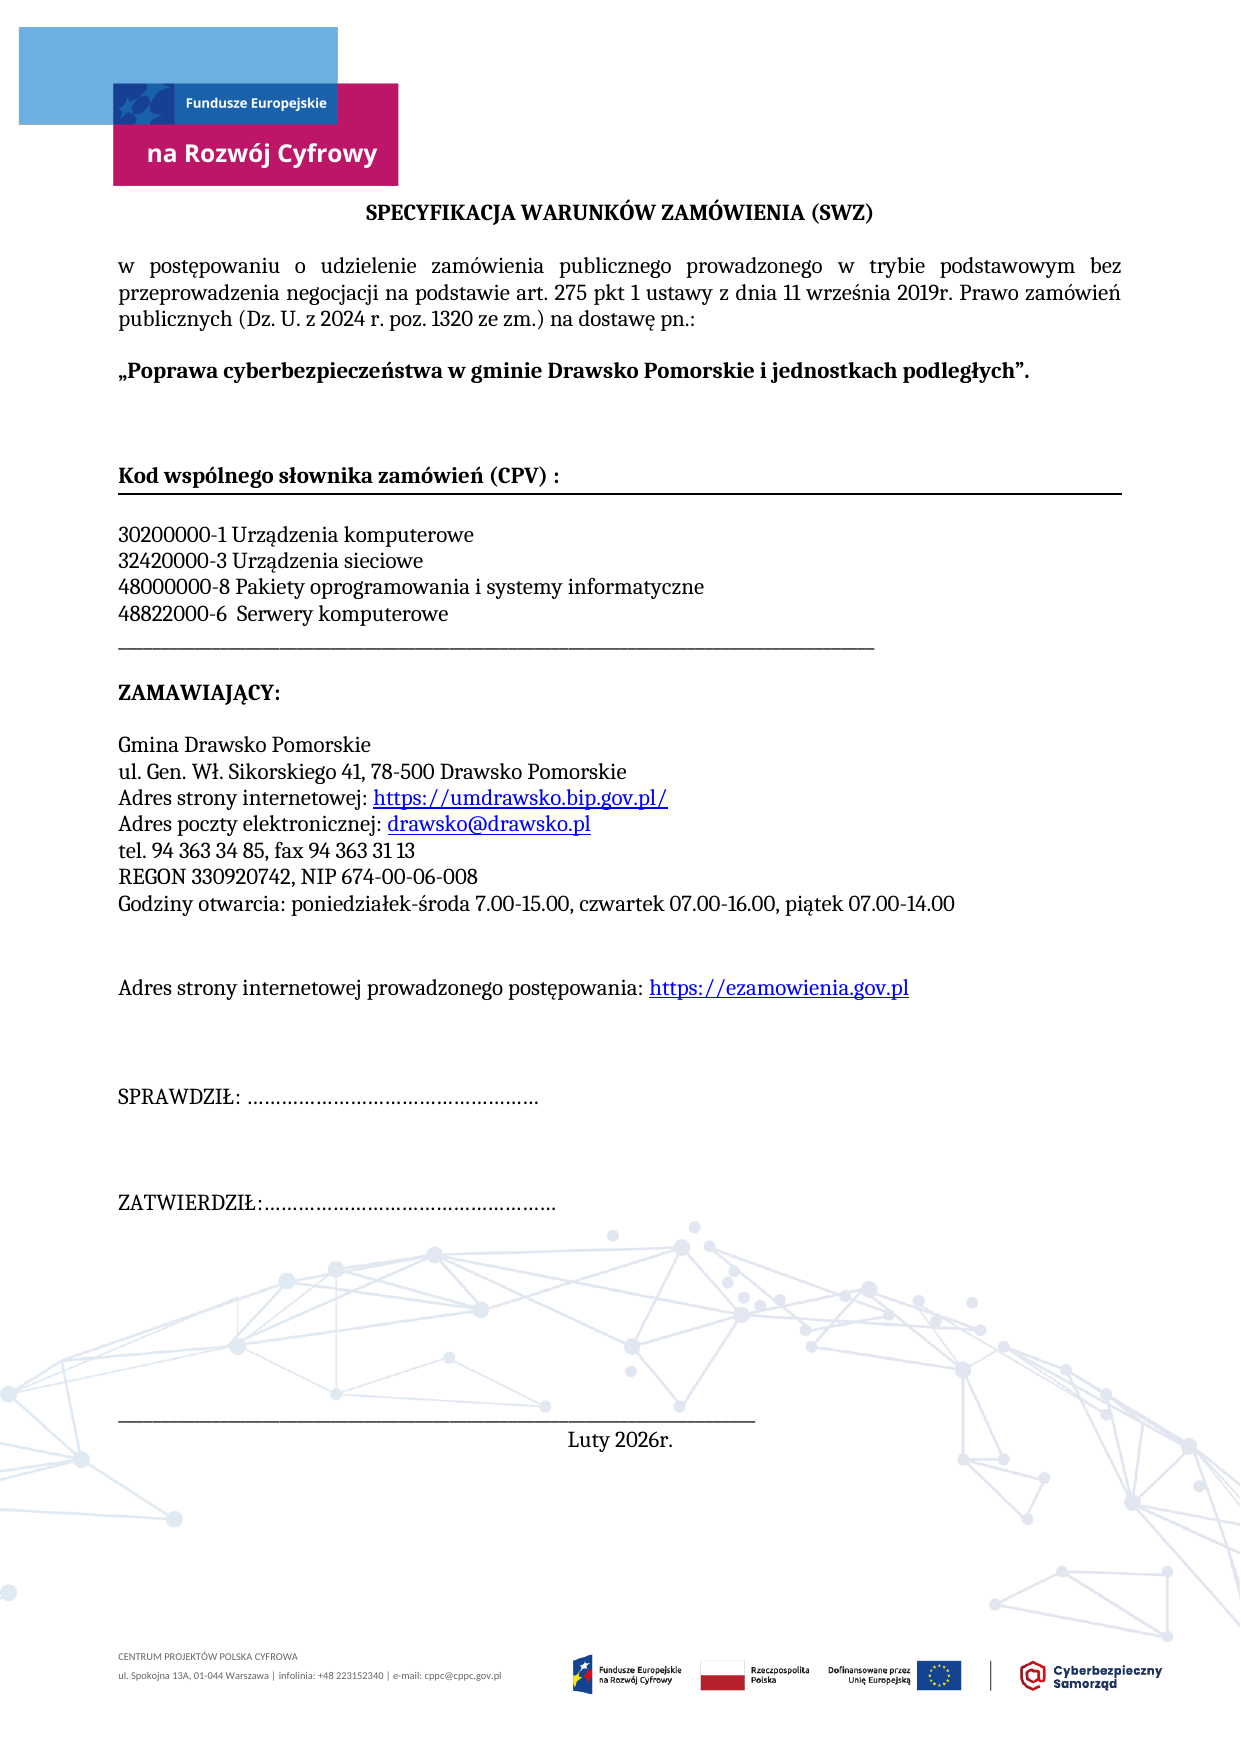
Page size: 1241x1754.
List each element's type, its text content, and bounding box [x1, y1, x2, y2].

text 30200000-1 Urządzenia komputerowe 32420000-3 Urządzenia sieciowe 48000000-8 Pakiety oprogramowania i systemy informatyczne [118, 521, 1122, 600]
text Adres strony internetowej prowadzonego postępowania: https://ezamowienia.gov.pl [118, 974, 1122, 1001]
text _________________________________________________________________________________________ [118, 627, 1122, 653]
text Kod wspólnego słownika zamówień (CPV) : [118, 462, 1122, 493]
picture [0, 1221, 1240, 1754]
text „Poprawa cyberbezpieczeństwa w gminie Drawsko Pomorskie i jednostkach podległych”. [118, 358, 1122, 385]
text REGON 330920742, NIP 674-00-06-008 [118, 864, 1122, 890]
text ZATWIERDZIŁ:…………………………………………… [118, 1189, 1122, 1216]
picture [18, 27, 399, 186]
text w postępowaniu o udzielenie zamówienia publicznego prowadzonego w trybie podstawowym bez przeprowadzenia negocjacji na podstawie art. 275 pkt 1 ustawy z dnia 11 września 2019r. Prawo zamówień publicznych (Dz. U. z 2024 r. poz. 1320 ze zm.) na dostawę pn.: [118, 253, 1122, 332]
text Gmina Drawsko Pomorskie [118, 732, 1122, 758]
text tel. 94 363 34 85, fax 94 363 31 13 [118, 838, 1122, 864]
text Godziny otwarcia: poniedziałek-środa 7.00-15.00, czwartek 07.00-16.00, piątek 07.00-14.00 [118, 890, 1122, 917]
text ul. Gen. Wł. Sikorskiego 41, 78-500 Drawsko Pomorskie [118, 758, 1122, 785]
text ZAMAWIAJĄCY: [118, 679, 1122, 706]
text ___________________________________________________________________________ [118, 1400, 1122, 1426]
text SPECYFIKACJA WARUNKÓW ZAMÓWIENIA (SWZ) [118, 200, 1122, 227]
text Luty 2026r. [118, 1426, 1122, 1453]
text Adres poczty elektronicznej: drawsko@drawsko.pl [118, 811, 1122, 838]
text SPRAWDZIŁ: …………………………………………… [118, 1084, 1122, 1110]
text Adres strony internetowej: https://umdrawsko.bip.gov.pl/ [118, 785, 1122, 811]
text 48822000-6 Serwery komputerowe [118, 600, 1122, 627]
